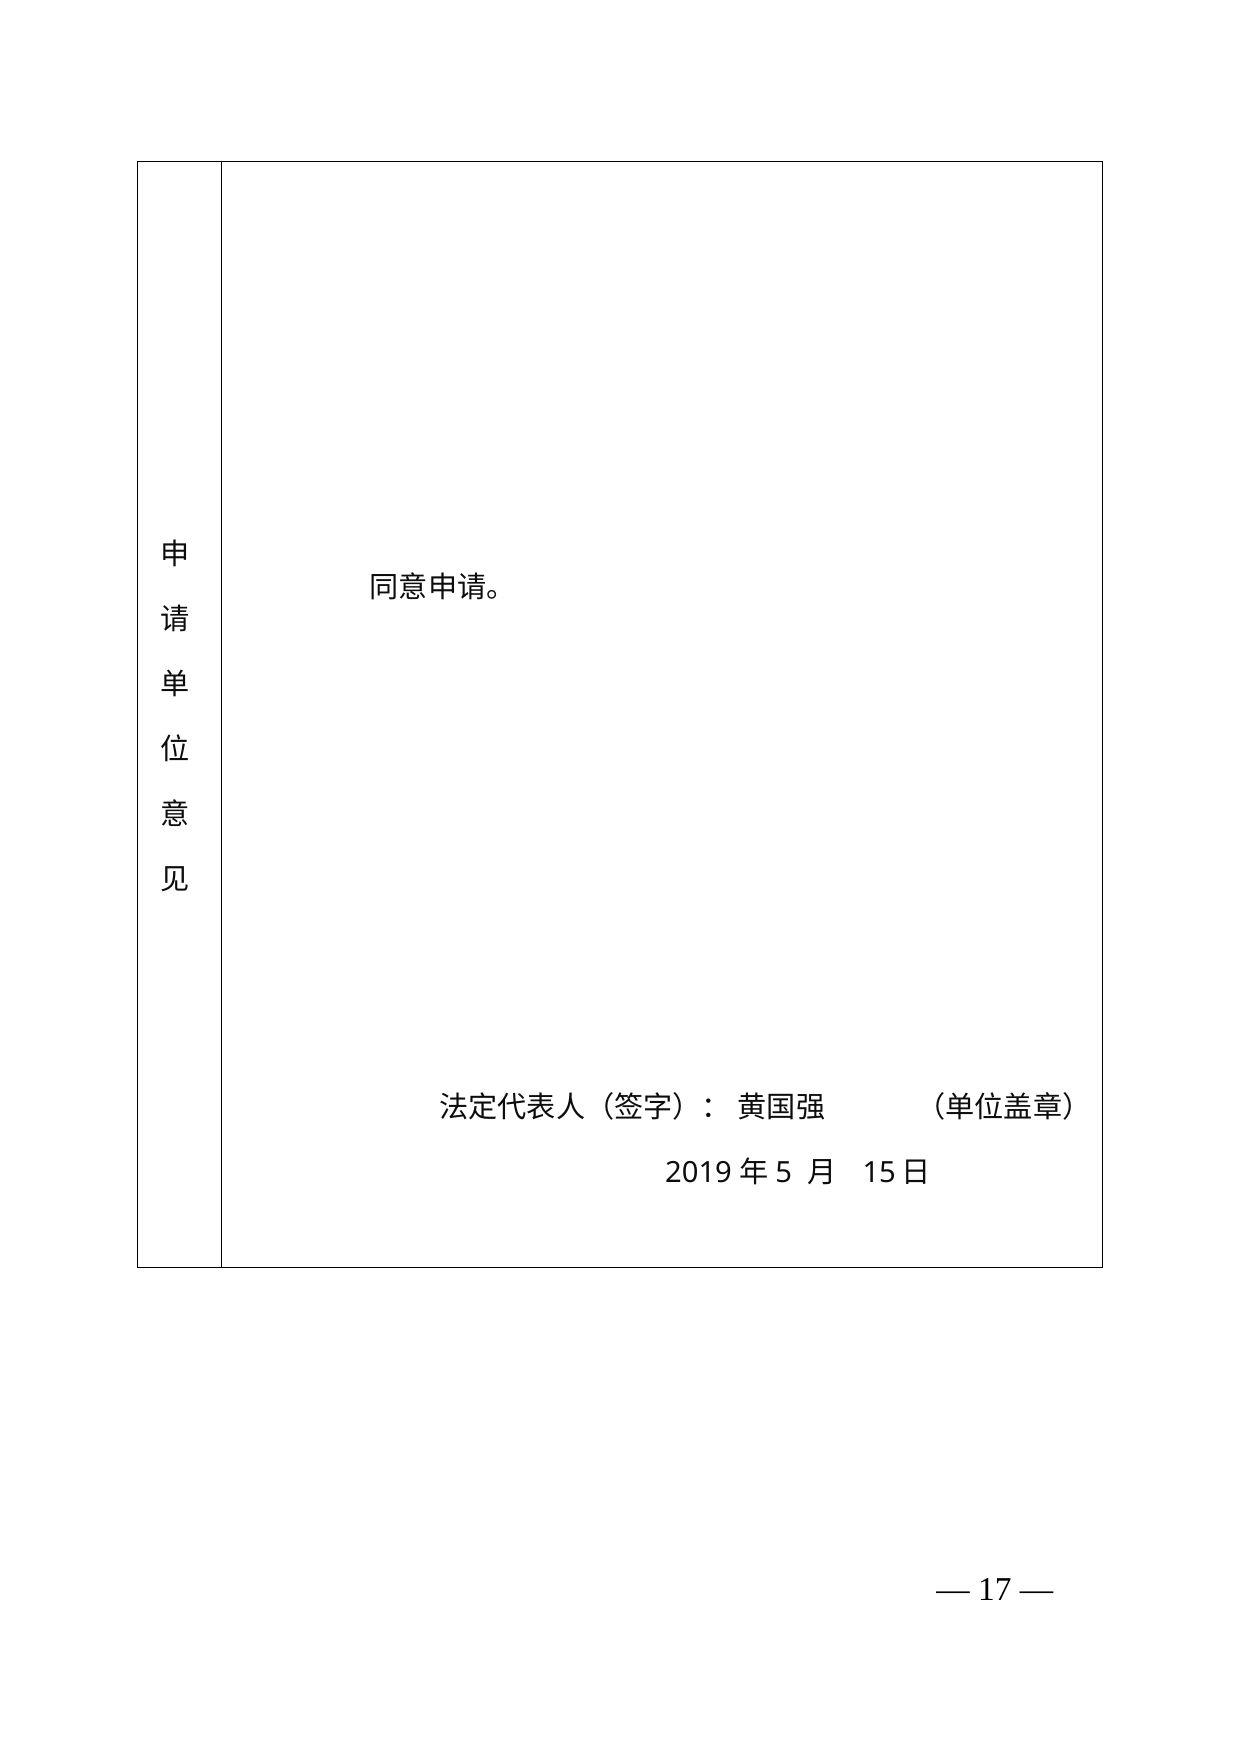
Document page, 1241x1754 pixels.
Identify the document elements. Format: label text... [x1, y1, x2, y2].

table_cell 申 请 单 位 意 见 [138, 162, 221, 1267]
table_cell 同意申请。 法定代表人（签字）： 黄国强 （单位盖章） 2019 年 5 月 15日 [222, 162, 1102, 1267]
